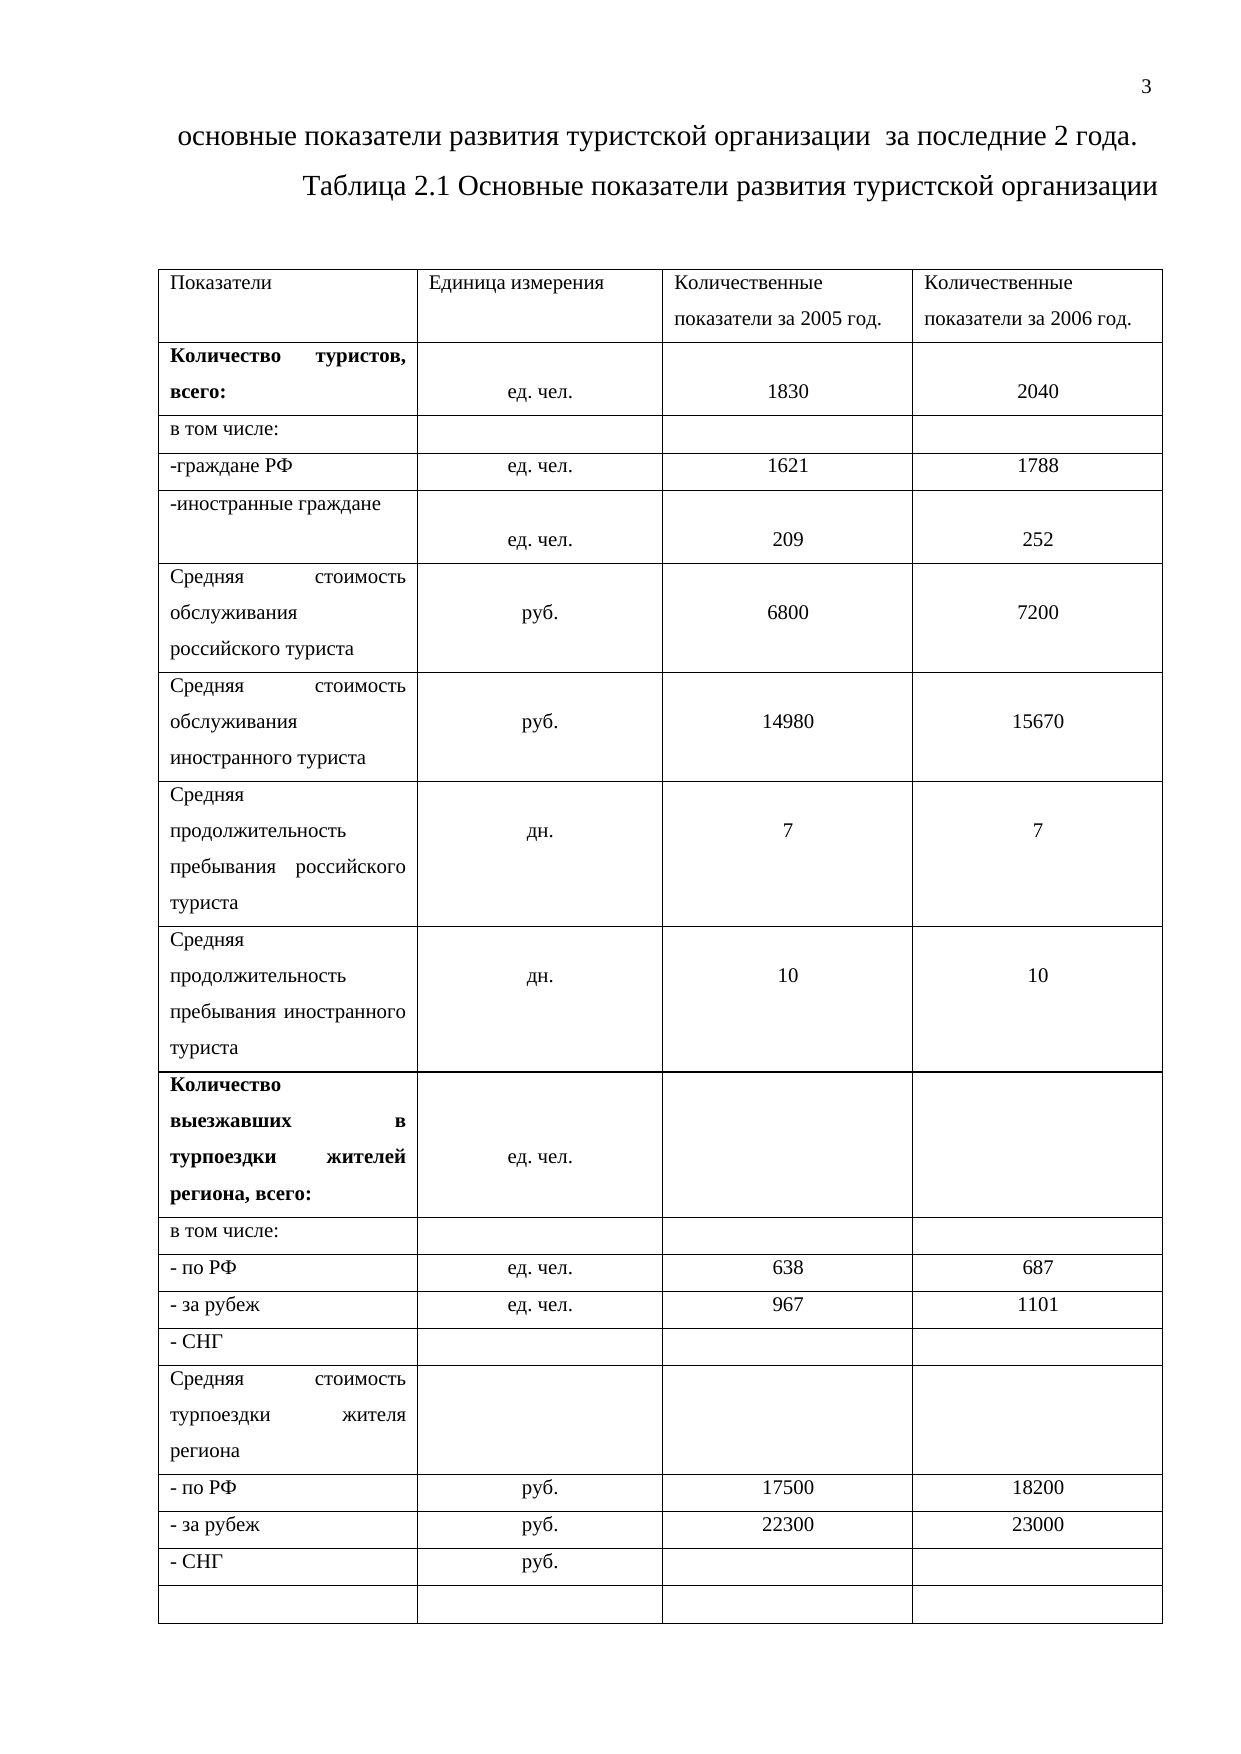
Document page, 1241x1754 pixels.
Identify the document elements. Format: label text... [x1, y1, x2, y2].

table_cell 18200 [913, 1475, 1162, 1511]
table_cell [913, 1073, 1162, 1217]
table_cell дн. [418, 782, 662, 926]
table_cell 1788 [913, 454, 1162, 489]
table_cell в том числе: [159, 1218, 417, 1254]
table_cell 10 [913, 927, 1162, 1071]
table_cell 6800 [663, 564, 912, 672]
table_cell [663, 1073, 912, 1217]
table_cell 638 [663, 1255, 912, 1291]
table_cell 7200 [913, 564, 1162, 672]
table_cell [418, 1218, 662, 1254]
table_cell 22300 [663, 1512, 912, 1548]
table_cell [663, 1329, 912, 1365]
table_header Единица измерения [418, 270, 662, 342]
table_cell [663, 1586, 912, 1622]
table_cell Средняя стоимость обслуживания иностранного туриста [159, 673, 417, 781]
table_cell Средняя продолжительность пребывания иностранного туриста [159, 927, 417, 1071]
table_cell 23000 [913, 1512, 1162, 1548]
table_cell Количество туристов, всего: [159, 343, 417, 415]
table_cell [418, 1366, 662, 1474]
table_cell 14980 [663, 673, 912, 781]
table_cell [913, 1218, 1162, 1254]
table_cell руб. [418, 1512, 662, 1548]
table_cell [418, 416, 662, 452]
table_cell - СНГ [159, 1549, 417, 1585]
table_cell [663, 416, 912, 452]
text Таблица 2.1 Основные показатели развития туристской организации [177, 168, 1209, 202]
table_cell руб. [418, 1475, 662, 1511]
table_cell 967 [663, 1292, 912, 1328]
table_cell [913, 1366, 1162, 1474]
table_cell - за рубеж [159, 1512, 417, 1548]
table_cell 17500 [663, 1475, 912, 1511]
table_cell ед. чел. [418, 1292, 662, 1328]
table_cell 209 [663, 491, 912, 563]
table_cell [159, 1586, 417, 1622]
table_header Количественные показатели за 2005 год. [663, 270, 912, 342]
table_cell - СНГ [159, 1329, 417, 1365]
table_cell - по РФ [159, 1475, 417, 1511]
table_cell дн. [418, 927, 662, 1071]
table_cell [913, 1549, 1162, 1585]
table_cell руб. [418, 564, 662, 672]
table_cell - за рубеж [159, 1292, 417, 1328]
table_cell Количество выезжавших в турпоездки жителей региона, всего: [159, 1073, 417, 1217]
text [177, 118, 1152, 152]
table_cell 1621 [663, 454, 912, 489]
table_cell [418, 1329, 662, 1365]
table_cell -граждане РФ [159, 454, 417, 489]
table_cell ед. чел. [418, 454, 662, 489]
table_header Показатели [159, 270, 417, 342]
table_cell 1830 [663, 343, 912, 415]
table_cell [663, 1218, 912, 1254]
table_cell руб. [418, 1549, 662, 1585]
table_cell 2040 [913, 343, 1162, 415]
table_cell [663, 1549, 912, 1585]
table_cell [913, 1586, 1162, 1622]
table_cell 687 [913, 1255, 1162, 1291]
table_cell 7 [913, 782, 1162, 926]
table_cell ед. чел. [418, 491, 662, 563]
table_cell ед. чел. [418, 1255, 662, 1291]
table_cell [663, 1366, 912, 1474]
table_cell руб. [418, 673, 662, 781]
table_cell ед. чел. [418, 343, 662, 415]
table_cell Средняя стоимость обслуживания российского туриста [159, 564, 417, 672]
table_cell 252 [913, 491, 1162, 563]
table_cell -иностранные граждане [159, 491, 417, 563]
table_cell в том числе: [159, 416, 417, 452]
table_cell - по РФ [159, 1255, 417, 1291]
table_cell Средняя стоимость турпоездки жителя региона [159, 1366, 417, 1474]
table_cell [418, 1586, 662, 1622]
table_cell 15670 [913, 673, 1162, 781]
table_cell 7 [663, 782, 912, 926]
table_cell 10 [663, 927, 912, 1071]
table_cell Средняя продолжительность пребывания российского туриста [159, 782, 417, 926]
table_cell ед. чел. [418, 1073, 662, 1217]
table_cell [913, 416, 1162, 452]
table_header Количественные показатели за 2006 год. [913, 270, 1162, 342]
table_cell [913, 1329, 1162, 1365]
table_cell 1101 [913, 1292, 1162, 1328]
